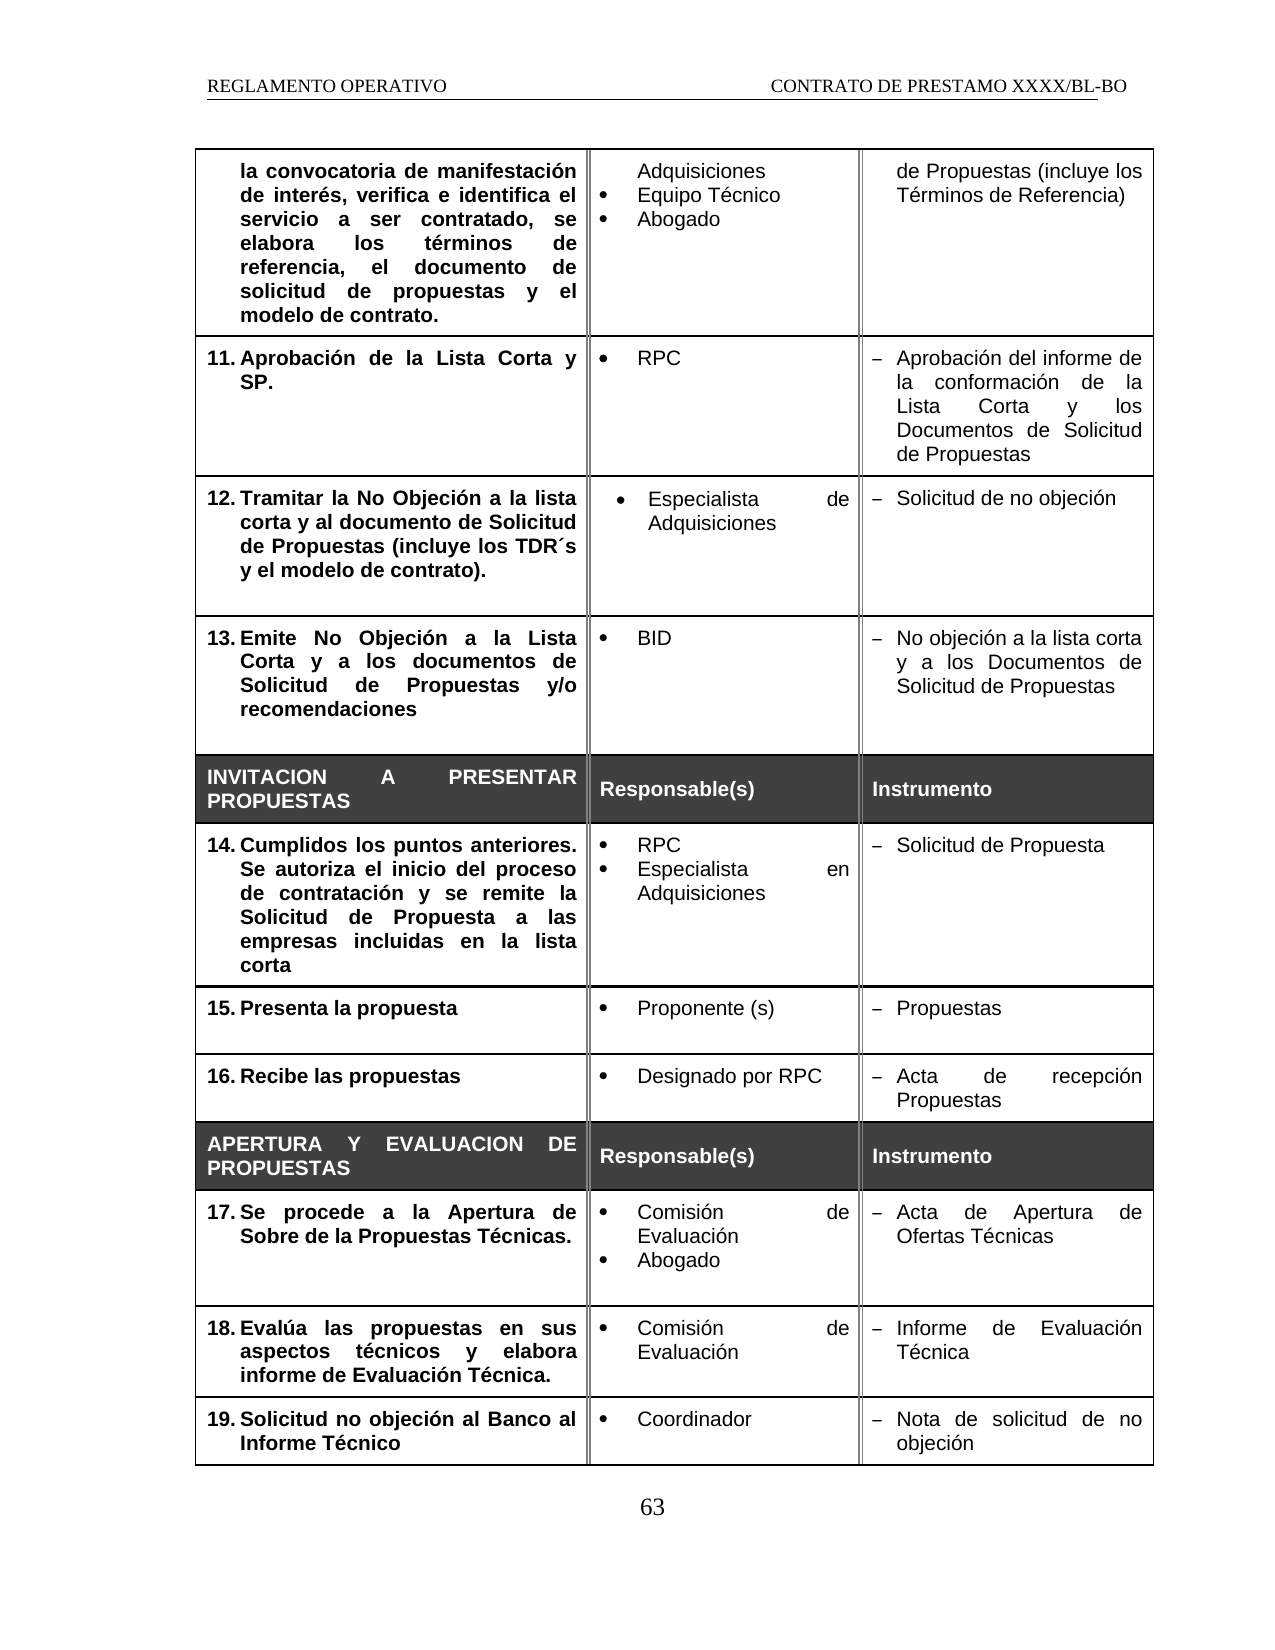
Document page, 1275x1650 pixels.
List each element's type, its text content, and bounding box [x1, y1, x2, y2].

table_cell Aprobación del informe de la conformación de la Lista Corta y los Documentos de Solicitud de Propuestas [863, 337, 1153, 475]
table_cell Comisión de Evaluación Abogado [591, 1191, 858, 1304]
table_cell Emite No Objeción a la Lista Corta y a los documentos de Solicitud de Propuestas y/o recomendaciones [196, 617, 586, 754]
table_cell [863, 150, 1153, 335]
table_cell Presenta la propuesta [196, 988, 586, 1053]
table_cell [196, 150, 586, 335]
table_cell Acta de recepción Propuestas [863, 1055, 1153, 1121]
table_cell Informe de Evaluación Técnica [863, 1307, 1153, 1396]
table_cell Acta de Apertura de Ofertas Técnicas [863, 1191, 1153, 1304]
table_cell Responsable(s) [591, 1123, 858, 1189]
table_cell Especialista de Adquisiciones [591, 477, 858, 614]
table_cell Se procede a la Apertura de Sobre de la Propuestas Técnicas. [196, 1191, 586, 1304]
table_cell Solicitud de no objeción [863, 477, 1153, 614]
table_cell Tramitar la No Objeción a la lista corta y al documento de Solicitud de Propuestas (incluye los TDR´s y el modelo de contrato). [196, 477, 586, 614]
table_cell Comisión de Evaluación [591, 1307, 858, 1396]
table_cell INVITACION A PRESENTAR PROPUESTAS [196, 756, 586, 822]
table_cell BID [591, 617, 858, 754]
table_cell Instrumento [863, 756, 1153, 822]
table_cell Proponente (s) [591, 988, 858, 1053]
table_cell Cumplidos los puntos anteriores. Se autoriza el inicio del proceso de contratación y se remite la Solicitud de Propuesta a las empresas incluidas en la lista corta [196, 824, 586, 985]
table_cell Solicitud de Propuesta [863, 824, 1153, 985]
table_cell Solicitud no objeción al Banco al Informe Técnico [196, 1398, 586, 1464]
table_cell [591, 150, 858, 335]
table_cell APERTURA Y EVALUACION DE PROPUESTAS [196, 1123, 586, 1189]
table_cell Aprobación de la Lista Corta y SP. [196, 337, 586, 475]
table_cell Instrumento [863, 1123, 1153, 1189]
table_cell RPC [591, 337, 858, 475]
table_cell Coordinador [591, 1398, 858, 1464]
table_cell Propuestas [863, 988, 1153, 1053]
table_cell No objeción a la lista corta y a los Documentos de Solicitud de Propuestas [863, 617, 1153, 754]
table_cell Nota de solicitud de no objeción [863, 1398, 1153, 1464]
table_cell RPC Especialista en Adquisiciones [591, 824, 858, 985]
table_cell Evalúa las propuestas en sus aspectos técnicos y elabora informe de Evaluación Técnica. [196, 1307, 586, 1396]
table_cell Designado por RPC [591, 1055, 858, 1121]
table_cell Responsable(s) [591, 756, 858, 822]
table_cell Recibe las propuestas [196, 1055, 586, 1121]
